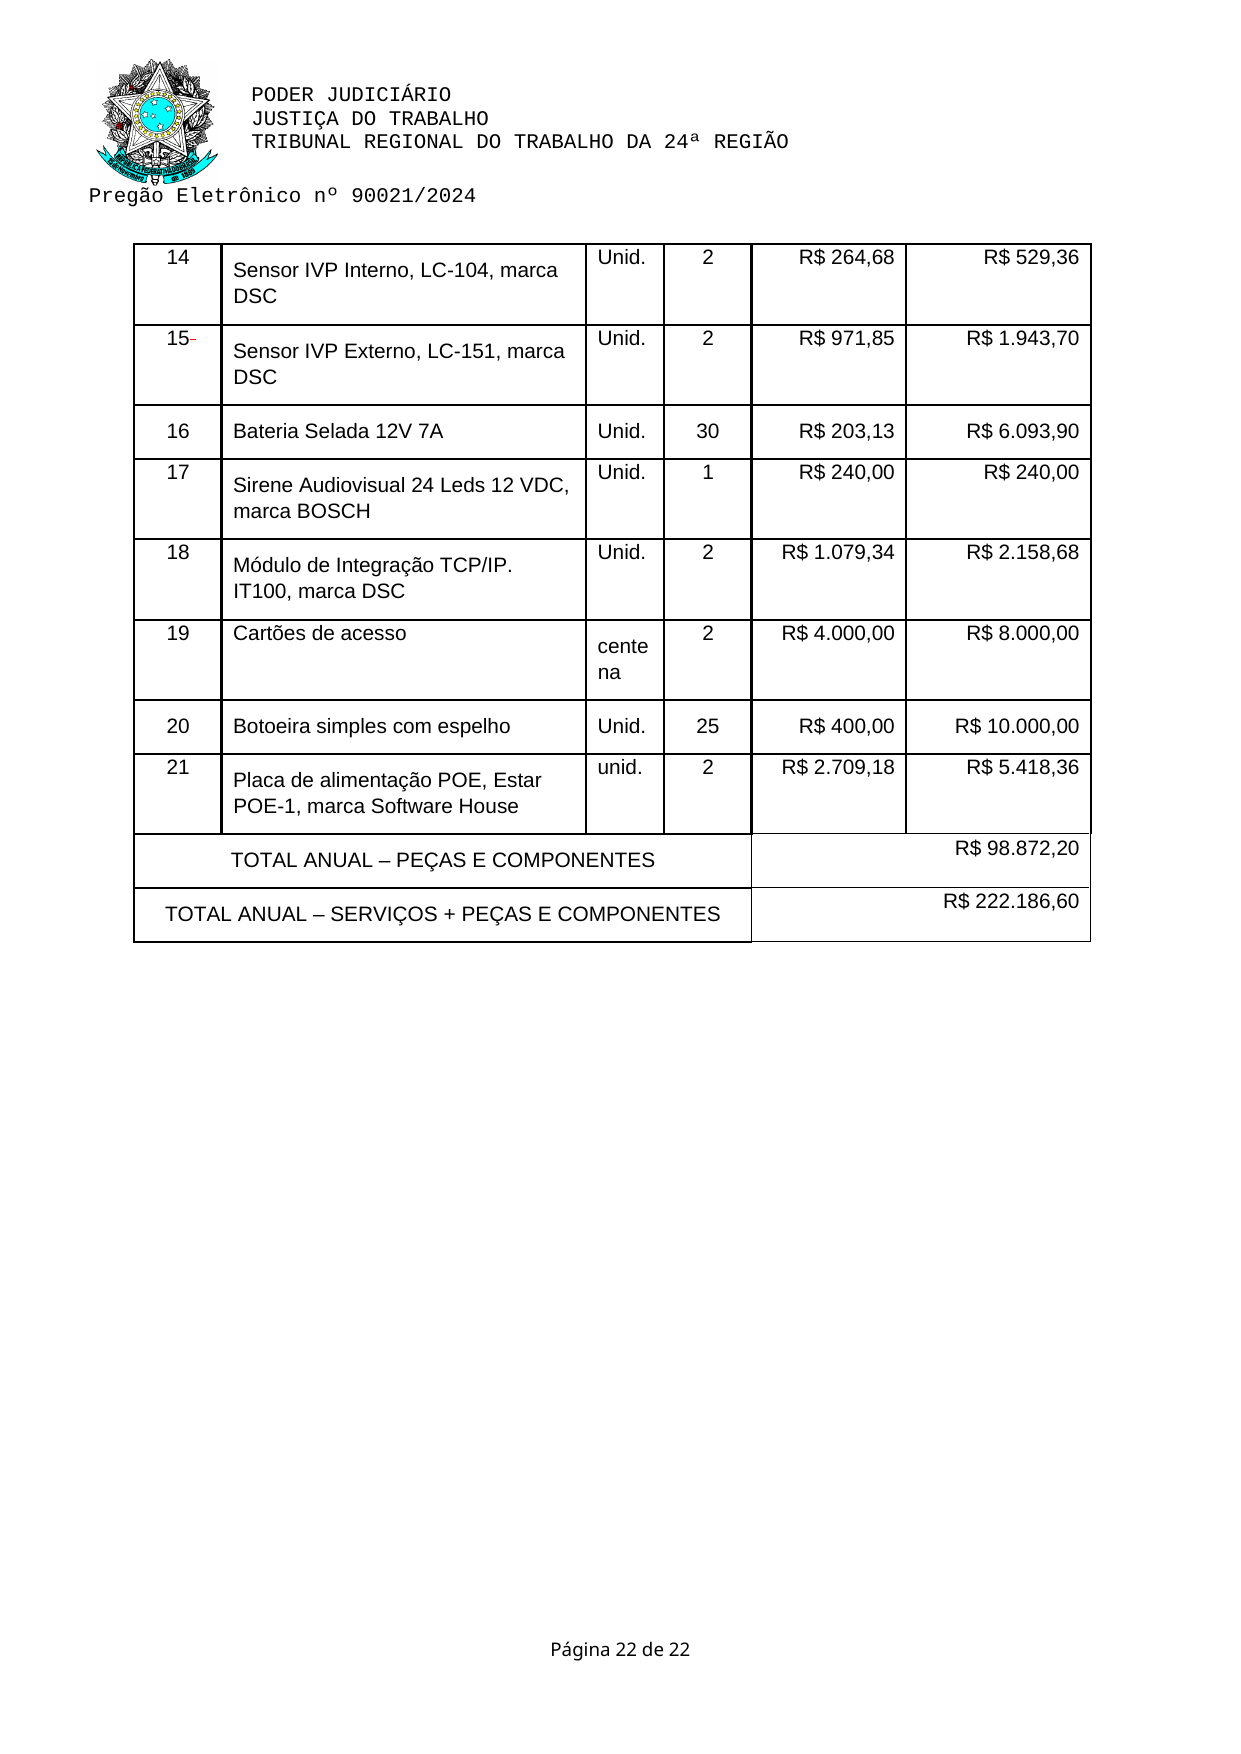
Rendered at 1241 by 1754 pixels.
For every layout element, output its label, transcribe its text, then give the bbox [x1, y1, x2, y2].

table_cell 2 [665, 540, 750, 618]
table_cell Unid. [587, 701, 663, 753]
table_cell R$ 10.000,00 [907, 701, 1090, 753]
table_cell 14 [135, 245, 220, 323]
table_cell R$ 2.709,18 [753, 755, 905, 833]
table_cell 19 [135, 621, 220, 699]
table_cell R$ 1.079,34 [753, 540, 905, 618]
table_cell Sensor IVP Interno, LC-104, marca DSC [223, 245, 585, 323]
table_cell 20 [135, 701, 220, 753]
table_cell Bateria Selada 12V 7A [223, 406, 585, 458]
table_cell Unid. [587, 245, 663, 323]
table_cell 25 [665, 701, 750, 753]
table_cell R$ 222.186,60 [752, 887, 1090, 941]
table_cell R$ 264,68 [753, 245, 905, 323]
table_cell 18 [135, 540, 220, 618]
table_cell R$ 4.000,00 [753, 621, 905, 699]
table_cell Unid. [587, 326, 663, 404]
table_cell 15 [135, 326, 220, 404]
table_cell Sirene Audiovisual 24 Leds 12 VDC, marca BOSCH [223, 460, 585, 538]
table_cell Módulo de Integração TCP/IP. IT100, marca DSC [223, 540, 585, 618]
table_cell R$ 98.872,20 [752, 833, 1090, 887]
table_cell R$ 8.000,00 [907, 621, 1090, 699]
table_cell R$ 203,13 [753, 406, 905, 458]
table_cell R$ 1.943,70 [907, 326, 1090, 404]
table_cell Sensor IVP Externo, LC-151, marca DSC [223, 326, 585, 404]
table_cell R$ 400,00 [753, 701, 905, 753]
table_cell R$ 240,00 [753, 460, 905, 538]
table_cell Cartões de acesso [223, 621, 585, 699]
table_cell 30 [665, 406, 750, 458]
table_cell Placa de alimentação POE, Estar POE-1, marca Software House [223, 755, 585, 833]
table_cell 17 [135, 460, 220, 538]
table_cell 16 [135, 406, 220, 458]
table_cell Botoeira simples com espelho [223, 701, 585, 753]
table_cell TOTAL ANUAL – PEÇAS E COMPONENTES [135, 835, 751, 887]
table_cell R$ 971,85 [753, 326, 905, 404]
picture [96, 59, 220, 186]
table_cell R$ 6.093,90 [907, 406, 1090, 458]
table_cell 2 [665, 245, 750, 323]
table_cell Unid. [587, 406, 663, 458]
table_cell TOTAL ANUAL – SERVIÇOS + PEÇAS E COMPONENTES [135, 889, 751, 941]
table_cell 2 [665, 621, 750, 699]
table_cell unid. [587, 755, 663, 833]
table_cell R$ 529,36 [907, 245, 1090, 323]
table_cell 2 [665, 755, 750, 833]
table_cell R$ 5.418,36 [907, 755, 1090, 833]
table_cell R$ 2.158,68 [907, 540, 1090, 618]
table_cell cente na [587, 621, 663, 699]
table_cell 21 [135, 755, 220, 833]
table_cell Unid. [587, 460, 663, 538]
table_cell 2 [665, 326, 750, 404]
table_cell R$ 240,00 [907, 460, 1090, 538]
table_cell Unid. [587, 540, 663, 618]
table_cell 1 [665, 460, 750, 538]
